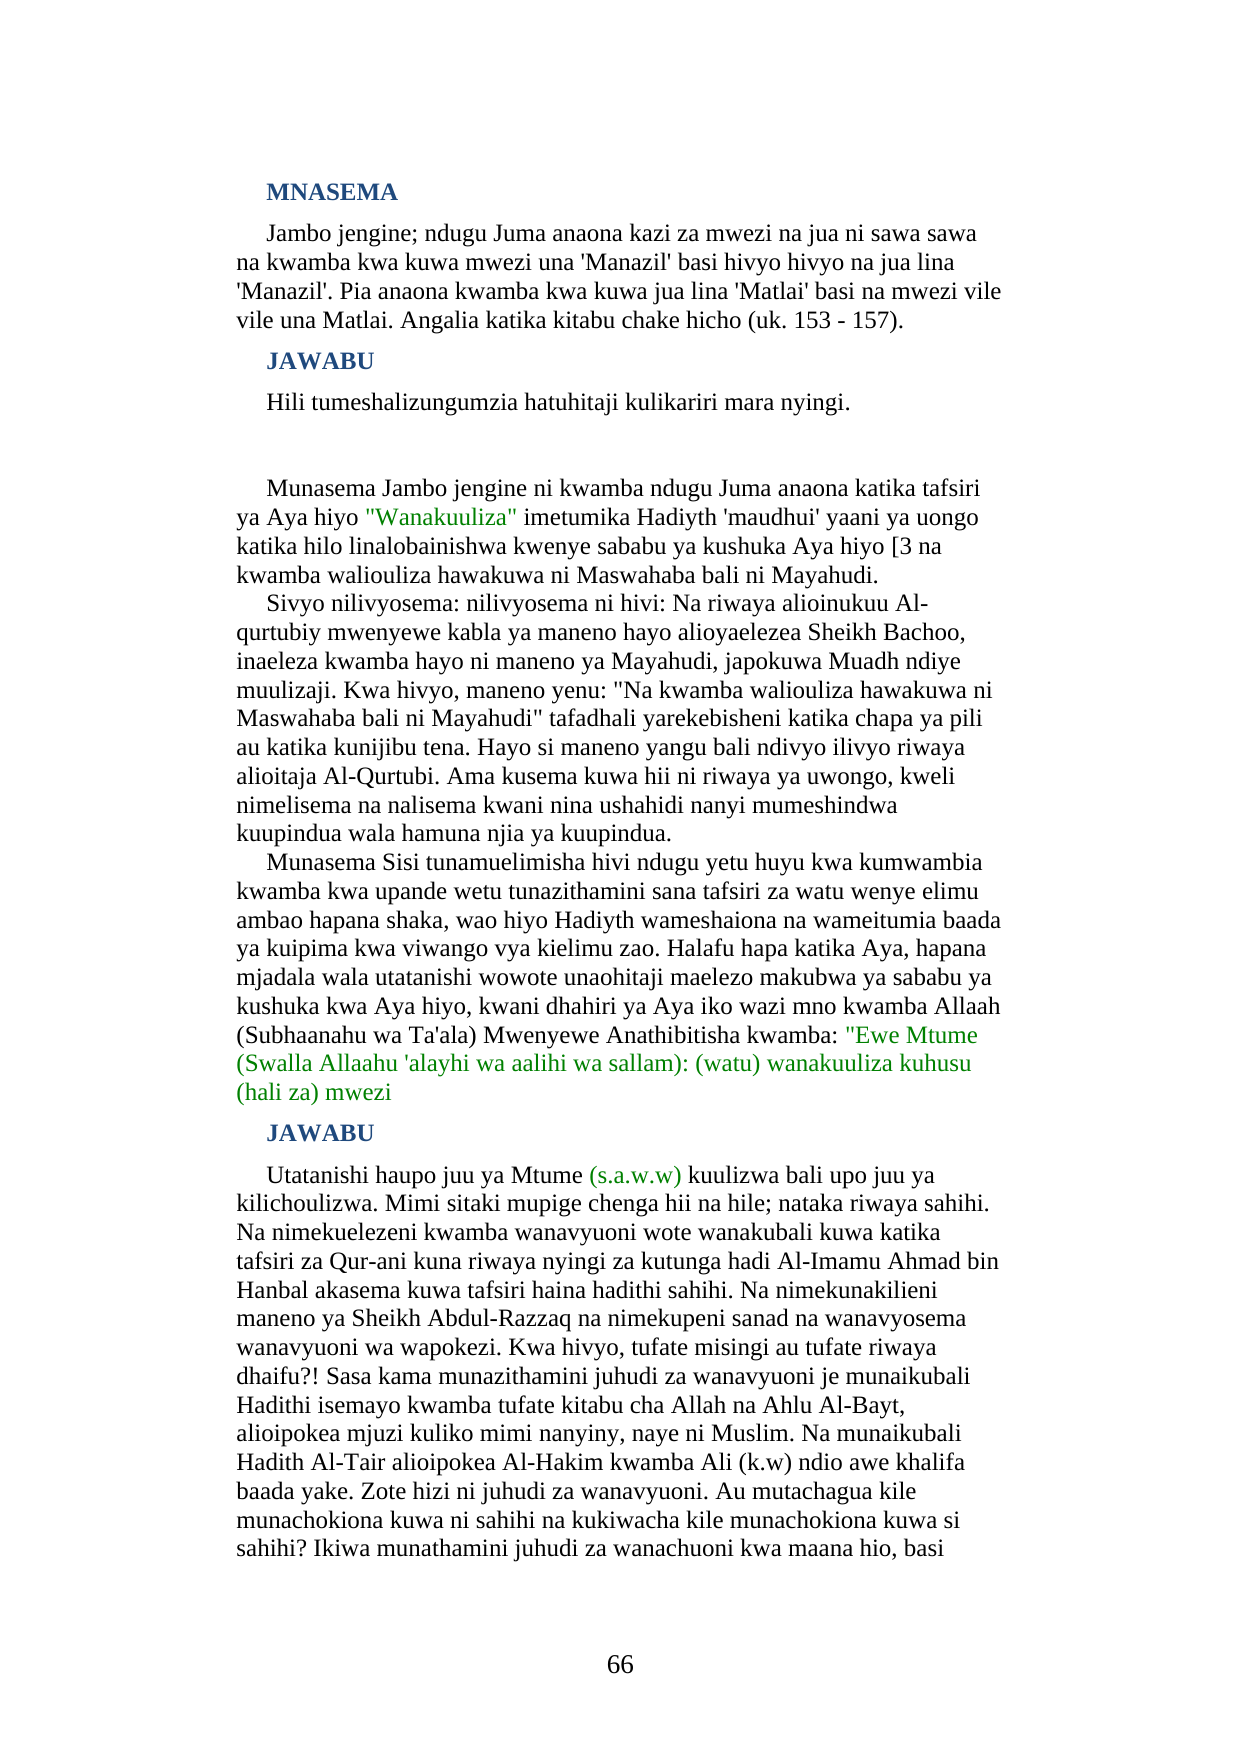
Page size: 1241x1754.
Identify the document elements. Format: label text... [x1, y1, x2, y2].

text Sivyo nilivyosema: nilivyosema ni hivi: Na riwaya alioinukuu Al-qurtubiy mwenyewe kabla ya maneno hayo alioyaelezea Sheikh Bachoo, inaeleza kwamba hayo ni maneno ya Mayahudi, japokuwa Muadh ndiye muulizaji. Kwa hivyo, maneno yenu: "Na kwamba waliouliza hawakuwa ni Maswahaba bali ni Mayahudi" tafadhali yarekebisheni katika chapa ya pili au katika kunijibu tena. Hayo si maneno yangu bali ndivyo ilivyo riwaya alioitaja Al-Qurtubi. Ama kusema kuwa hii ni riwaya ya uwongo, kweli nimelisema na nalisema kwani nina ushahidi nanyi mumeshindwa kuupindua wala hamuna njia ya kuupindua. [236, 588, 1004, 847]
text Munasema Jambo jengine ni kwamba ndugu Juma anaona katika tafsiri ya Aya hiyo "Wanakuuliza" imetumika Hadiyth 'maudhui' yaani ya uongo katika hilo linalobainishwa kwenye sababu ya kushuka Aya hiyo [3 na kwamba waliouliza hawakuwa ni Maswahaba bali ni Mayahudi. [236, 473, 1004, 588]
subtitle JAWABU [236, 1118, 1004, 1147]
text Hili tumeshalizungumzia hatuhitaji kulikariri mara nyingi. [236, 387, 1004, 416]
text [236, 1160, 1004, 1562]
text Jambo jengine; ndugu Juma anaona kazi za mwezi na jua ni sawa sawa na kwamba kwa kuwa mwezi una 'Manazil' basi hivyo hivyo na jua lina 'Manazil'. Pia anaona kwamba kwa kuwa jua lina 'Matlai' basi na mwezi vile vile una Matlai. Angalia katika kitabu chake hicho (uk. 153 - 157). [236, 218, 1004, 333]
subtitle MNASEMA [236, 177, 1004, 206]
text Munasema Sisi tunamuelimisha hivi ndugu yetu huyu kwa kumwambia kwamba kwa upande wetu tunazithamini sana tafsiri za watu wenye elimu ambao hapana shaka, wao hiyo Hadiyth wameshaiona na wameitumia baada ya kuipima kwa viwango vya kielimu zao. Halafu hapa katika Aya, hapana mjadala wala utatanishi wowote unaohitaji maelezo makubwa ya sababu ya kushuka kwa Aya hiyo, kwani dhahiri ya Aya iko wazi mno kwamba Allaah (Subhaanahu wa Ta'ala) Mwenyewe Anathibitisha kwamba: "Ewe Mtume (Swalla Allaahu 'alayhi wa aalihi wa sallam): (watu) wanakuuliza kuhusu (hali za) mwezi [236, 847, 1004, 1106]
subtitle JAWABU [236, 346, 1004, 375]
